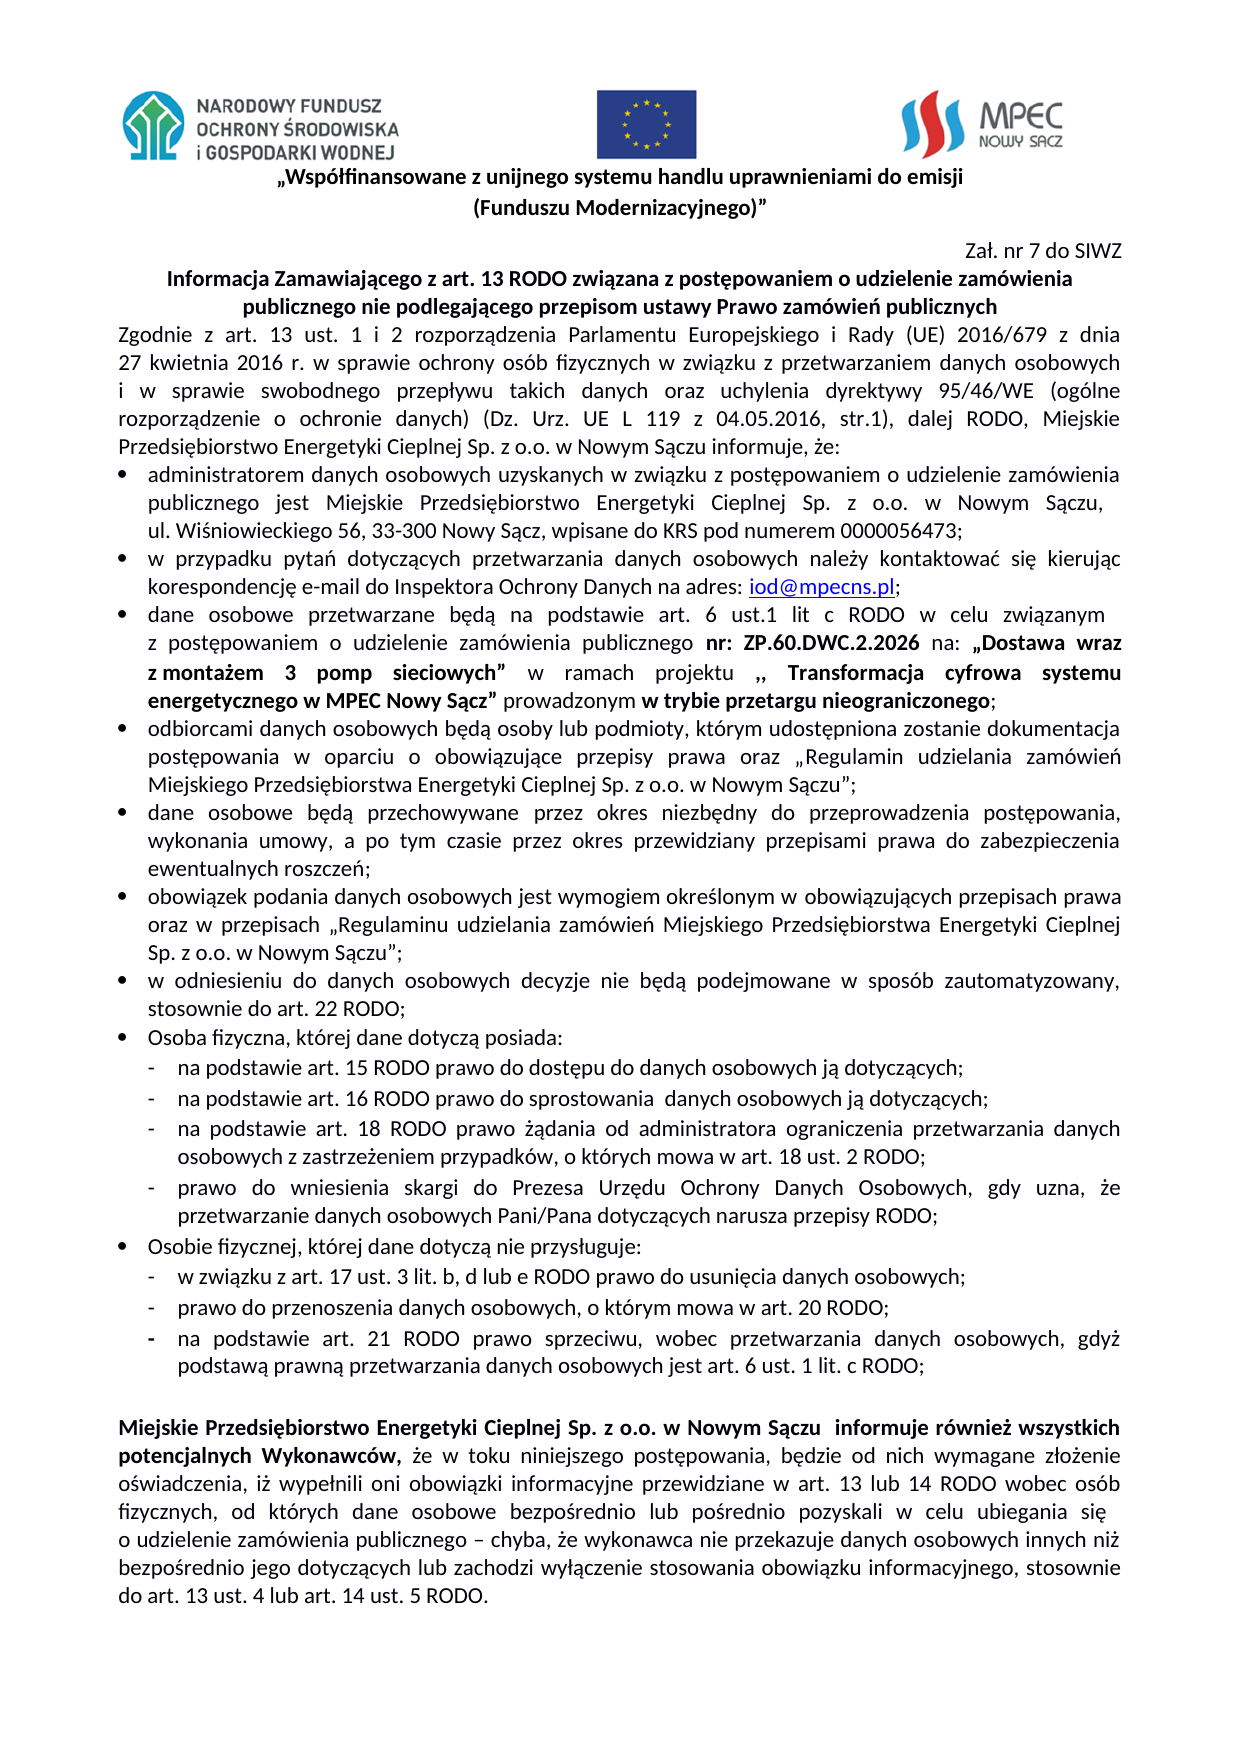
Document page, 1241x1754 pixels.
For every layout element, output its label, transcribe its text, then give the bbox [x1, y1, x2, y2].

text Zał. nr 7 do SIWZ [118, 236, 1122, 264]
text Miejskie Przedsiębiorstwo Energetyki Cieplnej Sp. z o.o. w Nowym Sączu informuje również wszystkich potencjalnych Wykonawców, że w toku niniejszego postępowania, będzie od nich wymagane złożenie oświadczenia, iż wypełnili oni obowiązki informacyjne przewidziane w art. 13 lub 14 RODO wobec osób fizycznych, od których dane osobowe bezpośrednio lub pośrednio pozyskali w celu ubiegania się o udzielenie zamówienia publicznego – chyba, że wykonawca nie przekazuje danych osobowych innych niż bezpośrednio jego dotyczących lub zachodzi wyłączenie stosowania obowiązku informacyjnego, stosownie do art. 13 ust. 4 lub art. 14 ust. 5 RODO. [118, 1413, 1122, 1609]
subtitle (Funduszu Modernizacyjnego)” [118, 193, 1122, 221]
subtitle „Współfinansowane z unijnego systemu handlu uprawnieniami do emisji [118, 162, 1122, 190]
text Informacja Zamawiającego z art. 13 RODO związana z postępowaniem o udzielenie zamówienia publicznego nie podlegającego przepisom ustawy Prawo zamówień publicznych [118, 264, 1122, 320]
text - na podstawie art. 16 RODO prawo do sprostowania danych osobowych ją dotyczących; [148, 1084, 1122, 1112]
list Osobie fizycznej, której dane dotyczą nie przysługuje: [118, 1232, 1122, 1260]
list w odniesieniu do danych osobowych decyzje nie będą podejmowane w sposób zautomatyzowany, stosownie do art. 22 RODO; [118, 967, 1122, 1023]
text - prawo do wniesienia skargi do Prezesa Urzędu Ochrony Danych Osobowych, gdy uzna, że przetwarzanie danych osobowych Pani/Pana dotyczących narusza przepisy RODO; [148, 1173, 1122, 1229]
list administratorem danych osobowych uzyskanych w związku z postępowaniem o udzielenie zamówienia publicznego jest Miejskie Przedsiębiorstwo Energetyki Cieplnej Sp. z o.o. w Nowym Sączu, ul. Wiśniowieckiego 56, 33-300 Nowy Sącz, wpisane do KRS pod numerem 0000056473; [118, 460, 1122, 544]
text - w związku z art. 17 ust. 3 lit. b, d lub e RODO prawo do usunięcia danych osobowych; [148, 1262, 1122, 1290]
list w przypadku pytań dotyczących przetwarzania danych osobowych należy kontaktować się kierując korespondencję e-mail do Inspektora Ochrony Danych na adres: iod@mpecns.pl; [118, 544, 1122, 601]
list dane osobowe będą przechowywane przez okres niezbędny do przeprowadzenia postępowania, wykonania umowy, a po tym czasie przez okres przewidziany przepisami prawa do zabezpieczenia ewentualnych roszczeń; [118, 798, 1122, 882]
text - prawo do przenoszenia danych osobowych, o którym mowa w art. 20 RODO; [148, 1293, 1122, 1321]
text - na podstawie art. 15 RODO prawo do dostępu do danych osobowych ją dotyczących; [148, 1053, 1122, 1081]
picture [118, 88, 1064, 163]
list odbiorcami danych osobowych będą osoby lub podmioty, którym udostępniona zostanie dokumentacja postępowania w oparciu o obowiązujące przepisy prawa oraz „Regulamin udzielania zamówień Miejskiego Przedsiębiorstwa Energetyki Cieplnej Sp. z o.o. w Nowym Sączu”; [118, 714, 1122, 798]
text Zgodnie z art. 13 ust. 1 i 2 rozporządzenia Parlamentu Europejskiego i Rady (UE) 2016/679 z dnia 27 kwietnia 2016 r. w sprawie ochrony osób fizycznych w związku z przetwarzaniem danych osobowych i w sprawie swobodnego przepływu takich danych oraz uchylenia dyrektywy 95/46/WE (ogólne rozporządzenie o ochronie danych) (Dz. Urz. UE L 119 z 04.05.2016, str.1), dalej RODO, Miejskie Przedsiębiorstwo Energetyki Cieplnej Sp. z o.o. w Nowym Sączu informuje, że: [118, 320, 1122, 460]
text - na podstawie art. 21 RODO prawo sprzeciwu, wobec przetwarzania danych osobowych, gdyż podstawą prawną przetwarzania danych osobowych jest art. 6 ust. 1 lit. c RODO; [148, 1324, 1122, 1380]
list Osoba fizyczna, której dane dotyczą posiada: [118, 1023, 1122, 1051]
list dane osobowe przetwarzane będą na podstawie art. 6 ust.1 lit c RODO w celu związanym z postępowaniem o udzielenie zamówienia publicznego nr: ZP.60.DWC.2.2026 na: „Dostawa wraz z montażem 3 pomp sieciowych” w ramach projektu ,, Transformacja cyfrowa systemu energetycznego w MPEC Nowy Sącz” prowadzonym w trybie przetargu nieograniczonego; [118, 601, 1122, 714]
list obowiązek podania danych osobowych jest wymogiem określonym w obowiązujących przepisach prawa oraz w przepisach „Regulaminu udzielania zamówień Miejskiego Przedsiębiorstwa Energetyki Cieplnej Sp. z o.o. w Nowym Sączu”; [118, 882, 1122, 967]
text - na podstawie art. 18 RODO prawo żądania od administratora ograniczenia przetwarzania danych osobowych z zastrzeżeniem przypadków, o których mowa w art. 18 ust. 2 RODO; [148, 1114, 1122, 1171]
